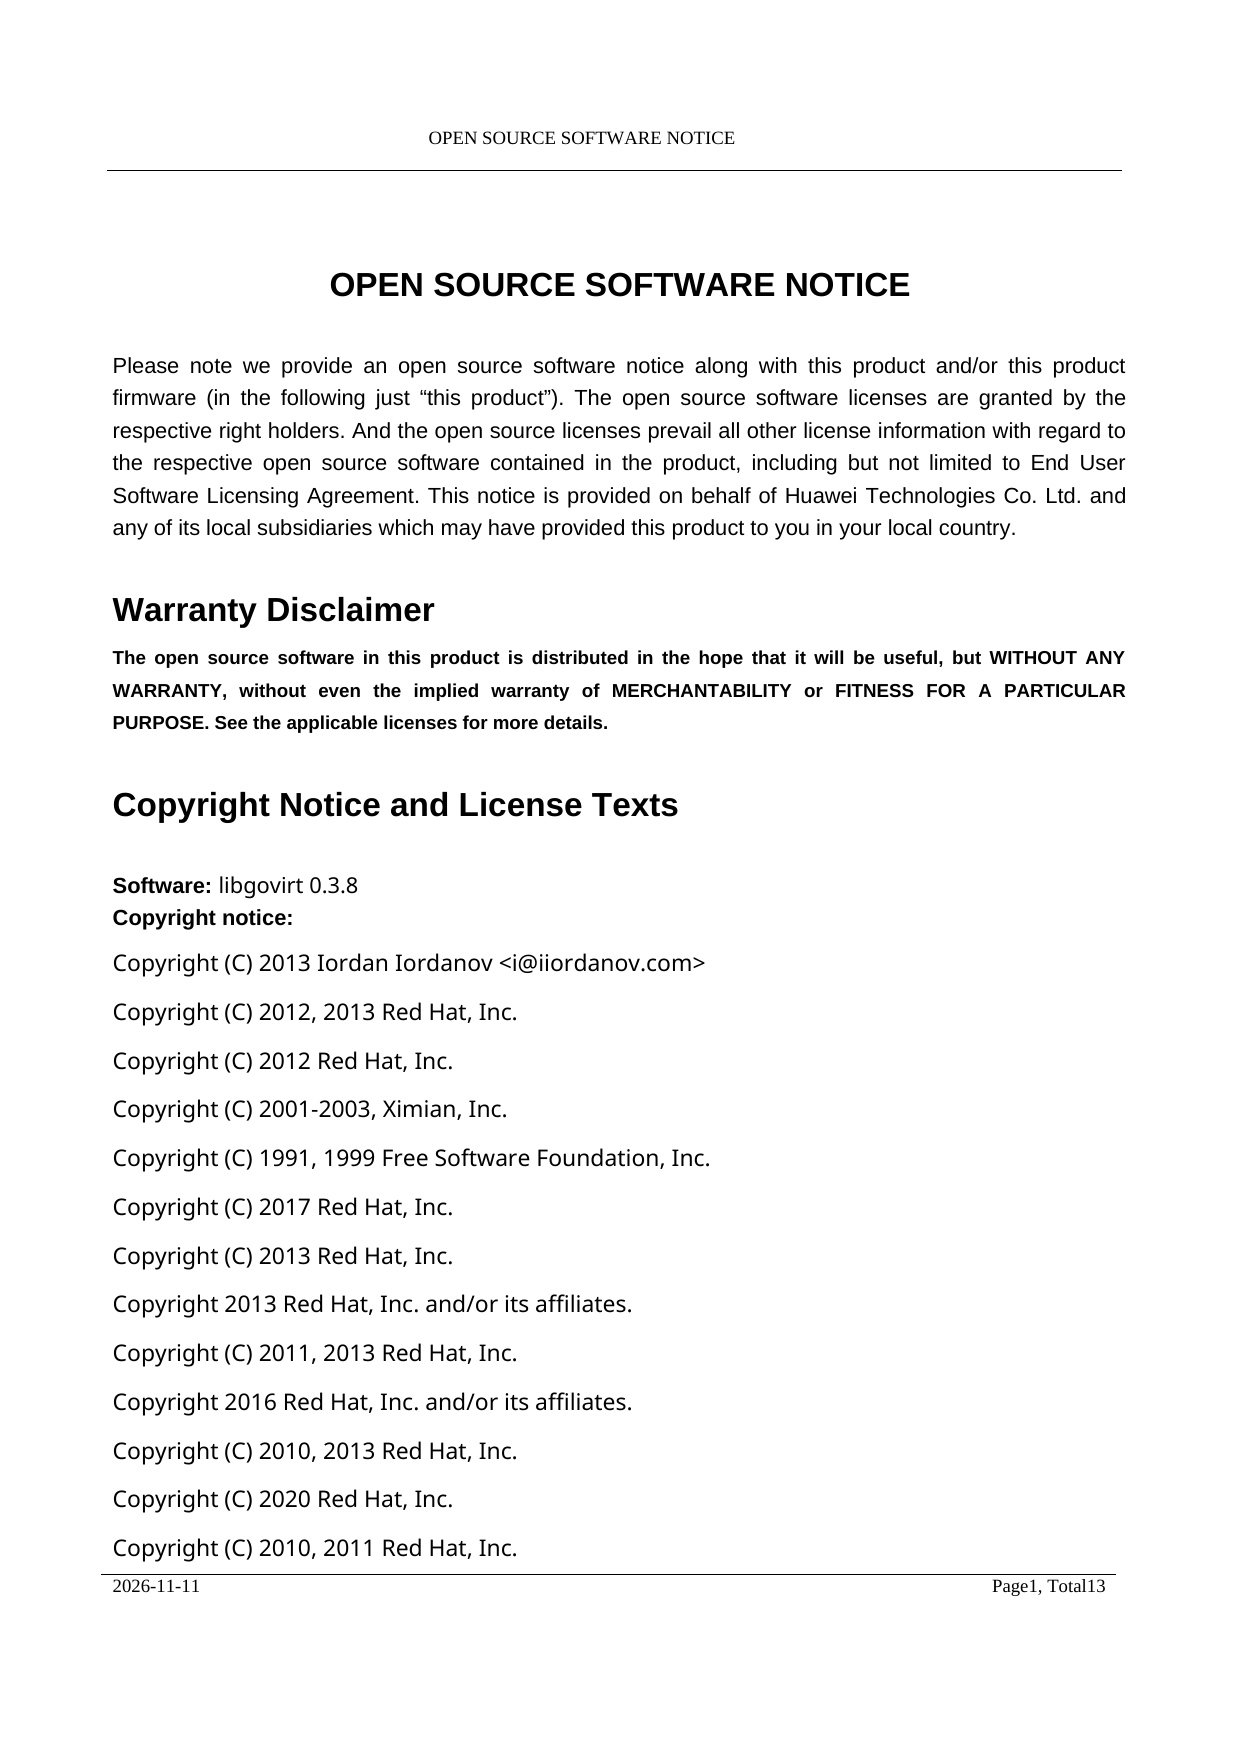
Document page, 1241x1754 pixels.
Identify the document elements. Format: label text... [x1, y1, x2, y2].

text Warranty Disclaimer [112, 576, 1128, 641]
text Copyright Notice and License Texts [112, 771, 1128, 836]
text Copyright notice: [112, 901, 1128, 934]
text OPEN SOURCE SOFTWARE NOTICE [112, 251, 1128, 316]
text Please note we provide an open source software notice along with this product and/or this product firmware (in the following just “this product”). The open source software licenses are granted by the respective right holders. And the open source licenses prevail all other license information with regard to the respective open source software contained in the product, including but not limited to End User Software Licensing Agreement. This notice is provided on behalf of Huawei Technologies Co. Ltd. and any of its local subsidiaries which may have provided this product to you in your local country. [112, 349, 1128, 544]
text Copyright (C) 2013 Iordan Iordanov <i@iiordanov.com> Copyright (C) 2012, 2013 Red Hat, Inc. Copyright (C) 2012 Red Hat, Inc. Copyright (C) 2001-2003, Ximian, Inc. Copyright (C) 1991, 1999 Free Software Foundation, Inc. Copyright (C) 2017 Red Hat, Inc. Copyright (C) 2013 Red Hat, Inc. Copyright 2013 Red Hat, Inc. and/or its affiliates. Copyright (C) 2011, 2013 Red Hat, Inc. Copyright 2016 Red Hat, Inc. and/or its affiliates. Copyright (C) 2010, 2013 Red Hat, Inc. Copyright (C) 2020 Red Hat, Inc. Copyright (C) 2010, 2011 Red Hat, Inc. [112, 947, 1128, 1564]
text Software: libgovirt 0.3.8 [112, 869, 1128, 901]
text The open source software in this product is distributed in the hope that it will be useful, but WITHOUT ANY WARRANTY, without even the implied warranty of MERCHANTABILITY or FITNESS FOR A PARTICULAR PURPOSE. See the applicable licenses for more details. [112, 641, 1128, 739]
